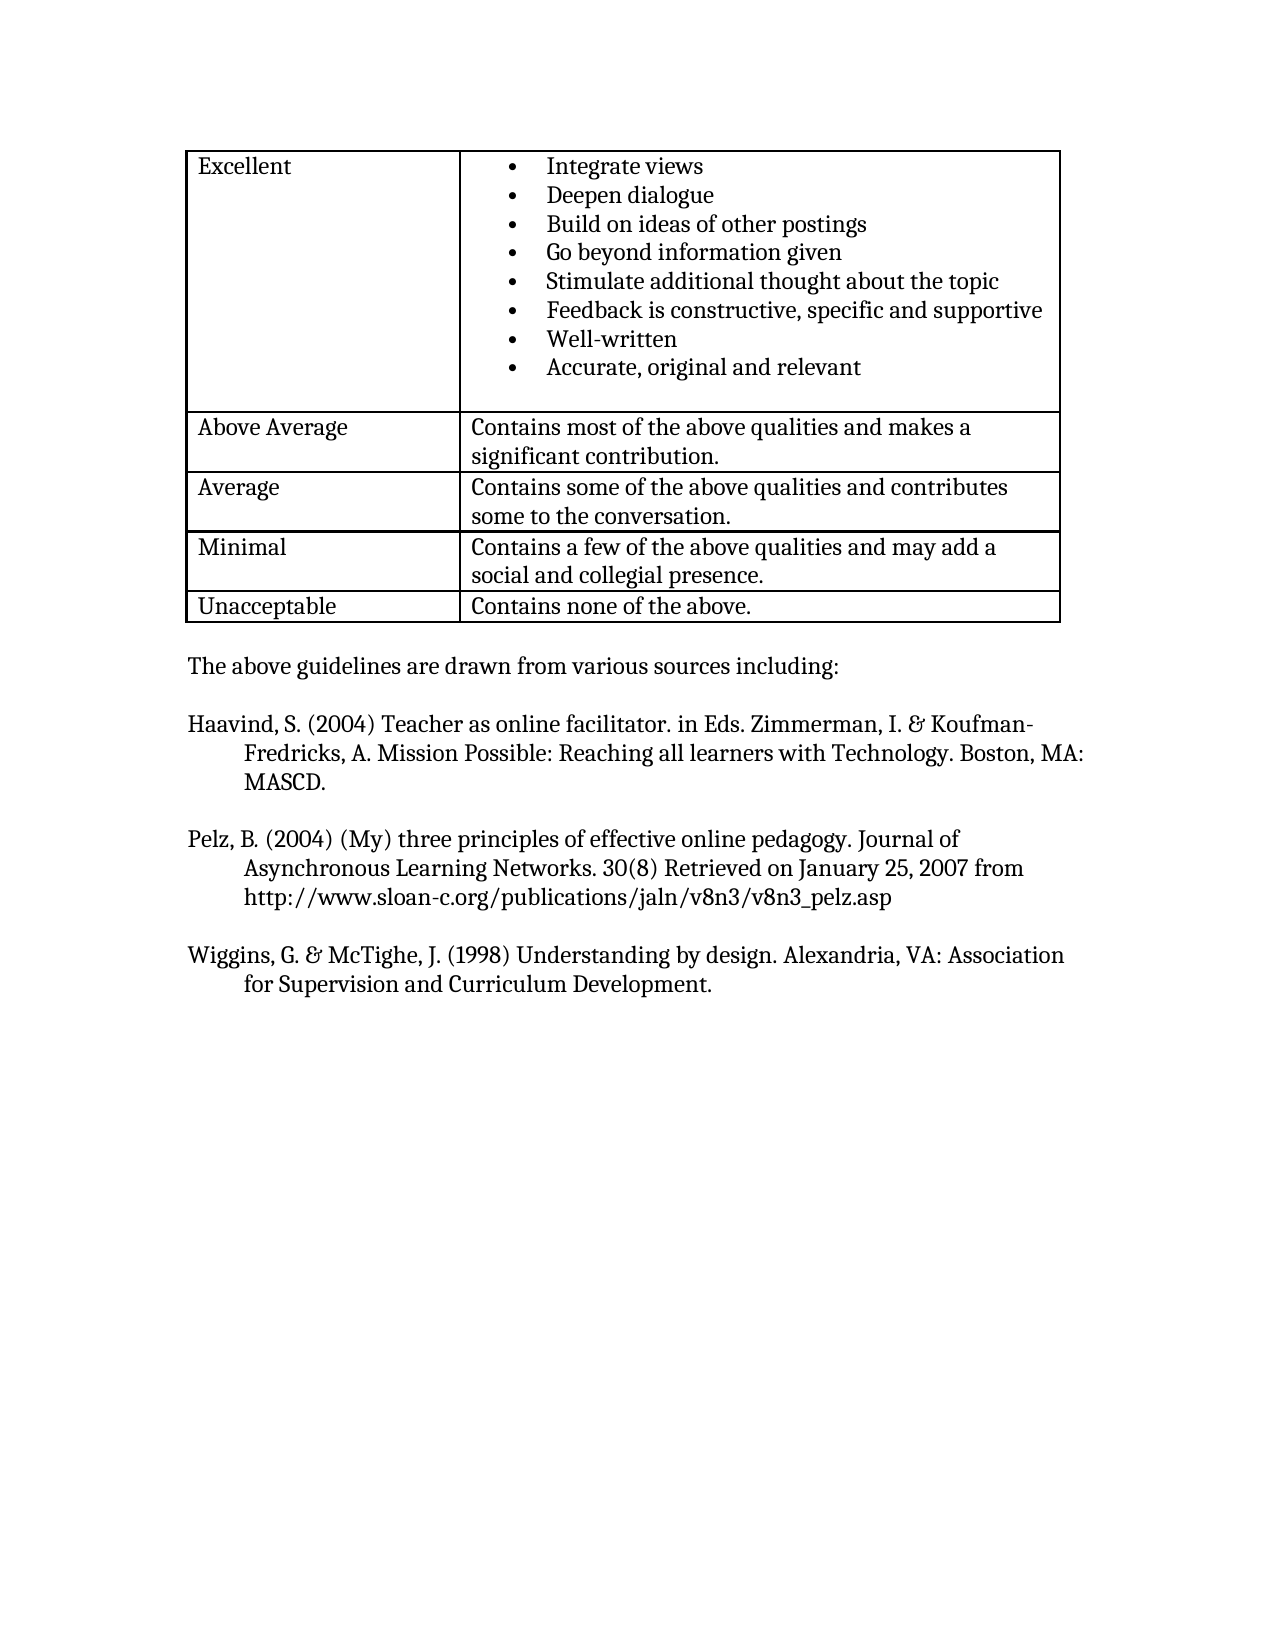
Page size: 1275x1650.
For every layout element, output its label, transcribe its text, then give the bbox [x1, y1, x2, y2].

text Haavind, S. (2004) Teacher as online facilitator. in Eds. Zimmerman, I. & Koufman-Fredricks, A. Mission Possible: Reaching all learners with Technology. Boston, MA: MASCD. [187, 710, 1087, 796]
table_cell Minimal [188, 533, 459, 590]
subtitle Pelz, B. (2004) (My) three principles of effective online pedagogy. Journal of Asynchronous Learning Networks. 30(8) Retrieved on January 25, 2007 from http://www.sloan-c.org/publications/jaln/v8n3/v8n3_pelz.asp [187, 825, 1087, 912]
table_cell Contains a few of the above qualities and may add a social and collegial presence. [461, 533, 1059, 590]
text Wiggins, G. & McTighe, J. (1998) Understanding by design. Alexandria, VA: Association for Supervision and Curriculum Development. [187, 941, 1087, 998]
table_cell Above Average [188, 413, 459, 471]
table_cell Contains none of the above. [461, 592, 1059, 621]
table_cell Unacceptable [188, 592, 459, 621]
table_cell Excellent [188, 152, 459, 411]
table_cell Contains some of the above qualities and contributes some to the conversation. [461, 473, 1059, 530]
table_cell Contains most of the above qualities and makes a significant contribution. [461, 413, 1059, 471]
table_cell Average [188, 473, 459, 530]
text The above guidelines are drawn from various sources including: [187, 652, 1087, 681]
table_cell Integrate views Deepen dialogue Build on ideas of other postings Go beyond information given Stimulate additional thought about the topic Feedback is constructive, specific and supportive Well-written Accurate, original and relevant [461, 152, 1059, 411]
